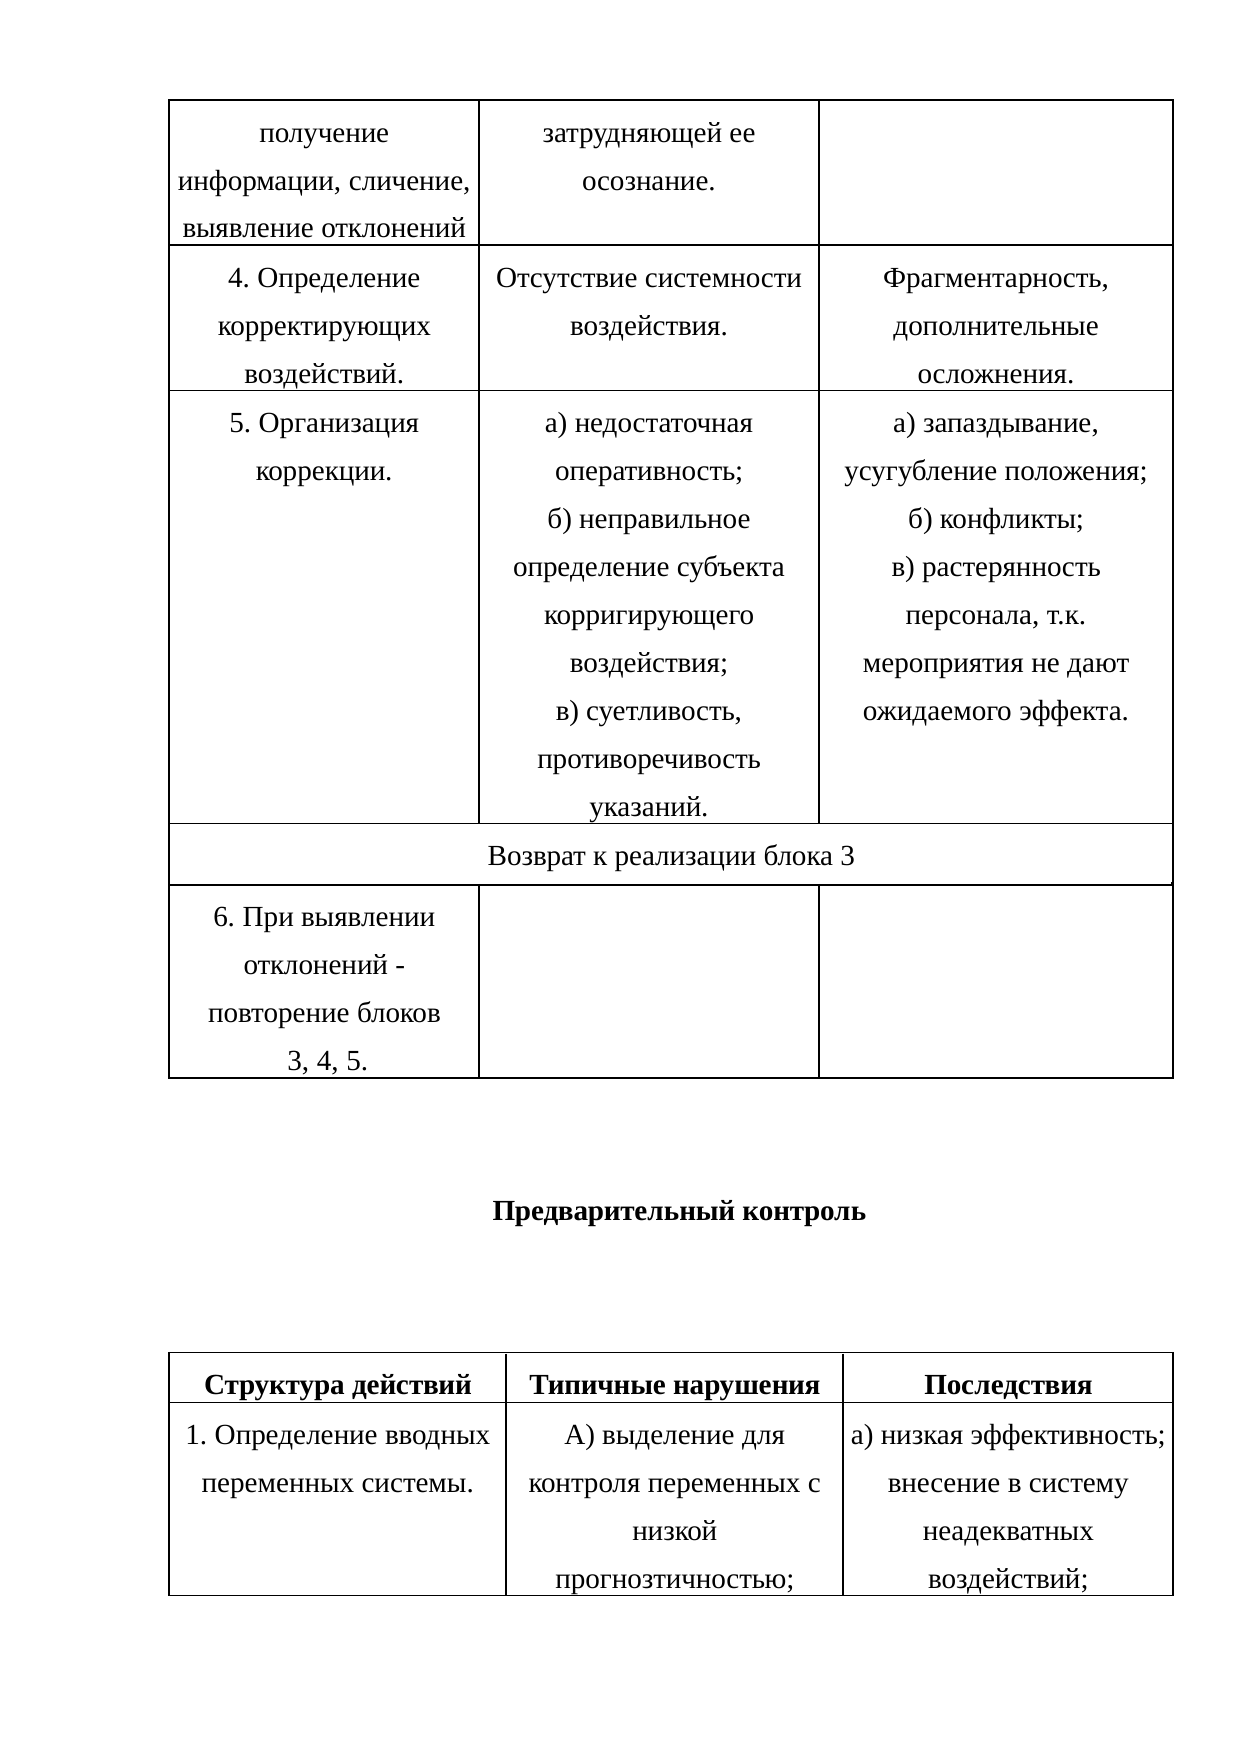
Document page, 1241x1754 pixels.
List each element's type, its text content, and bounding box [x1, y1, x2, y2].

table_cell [507, 1403, 842, 1594]
table_header Последствия [844, 1353, 1172, 1401]
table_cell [844, 1403, 1172, 1594]
table_cell 5. Организация коррекции. [170, 391, 478, 822]
table_cell [480, 886, 818, 1077]
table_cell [480, 101, 818, 244]
text Предварительный контроль [177, 1179, 1181, 1227]
table_cell 6. При выявлении отклонений - повторение блоков 3, 4, 5. [170, 886, 478, 1077]
table_cell Фрагментарность, дополнительные осложнения. [820, 246, 1172, 390]
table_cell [820, 101, 1172, 244]
table_cell [820, 886, 1172, 1077]
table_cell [170, 101, 478, 244]
table_cell Отсутствие системности воздействия. [480, 246, 818, 390]
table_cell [170, 1403, 505, 1594]
table_header Типичные нарушения [507, 1353, 843, 1401]
table_cell 4. Определение корректирующих воздействий. [170, 246, 478, 390]
table_header Структура действий [170, 1353, 506, 1401]
table_cell Возврат к реализации блока 3 [170, 824, 1172, 884]
table_cell а) недостаточная оперативность; б) неправильное определение субъекта корригирующего воздействия; в) суетливость, противоречивость указаний. [480, 391, 818, 822]
table_cell а) запаздывание, усугубление положения; б) конфликты; в) растерянность персонала, т.к. мероприятия не дают ожидаемого эффекта. [820, 391, 1172, 822]
